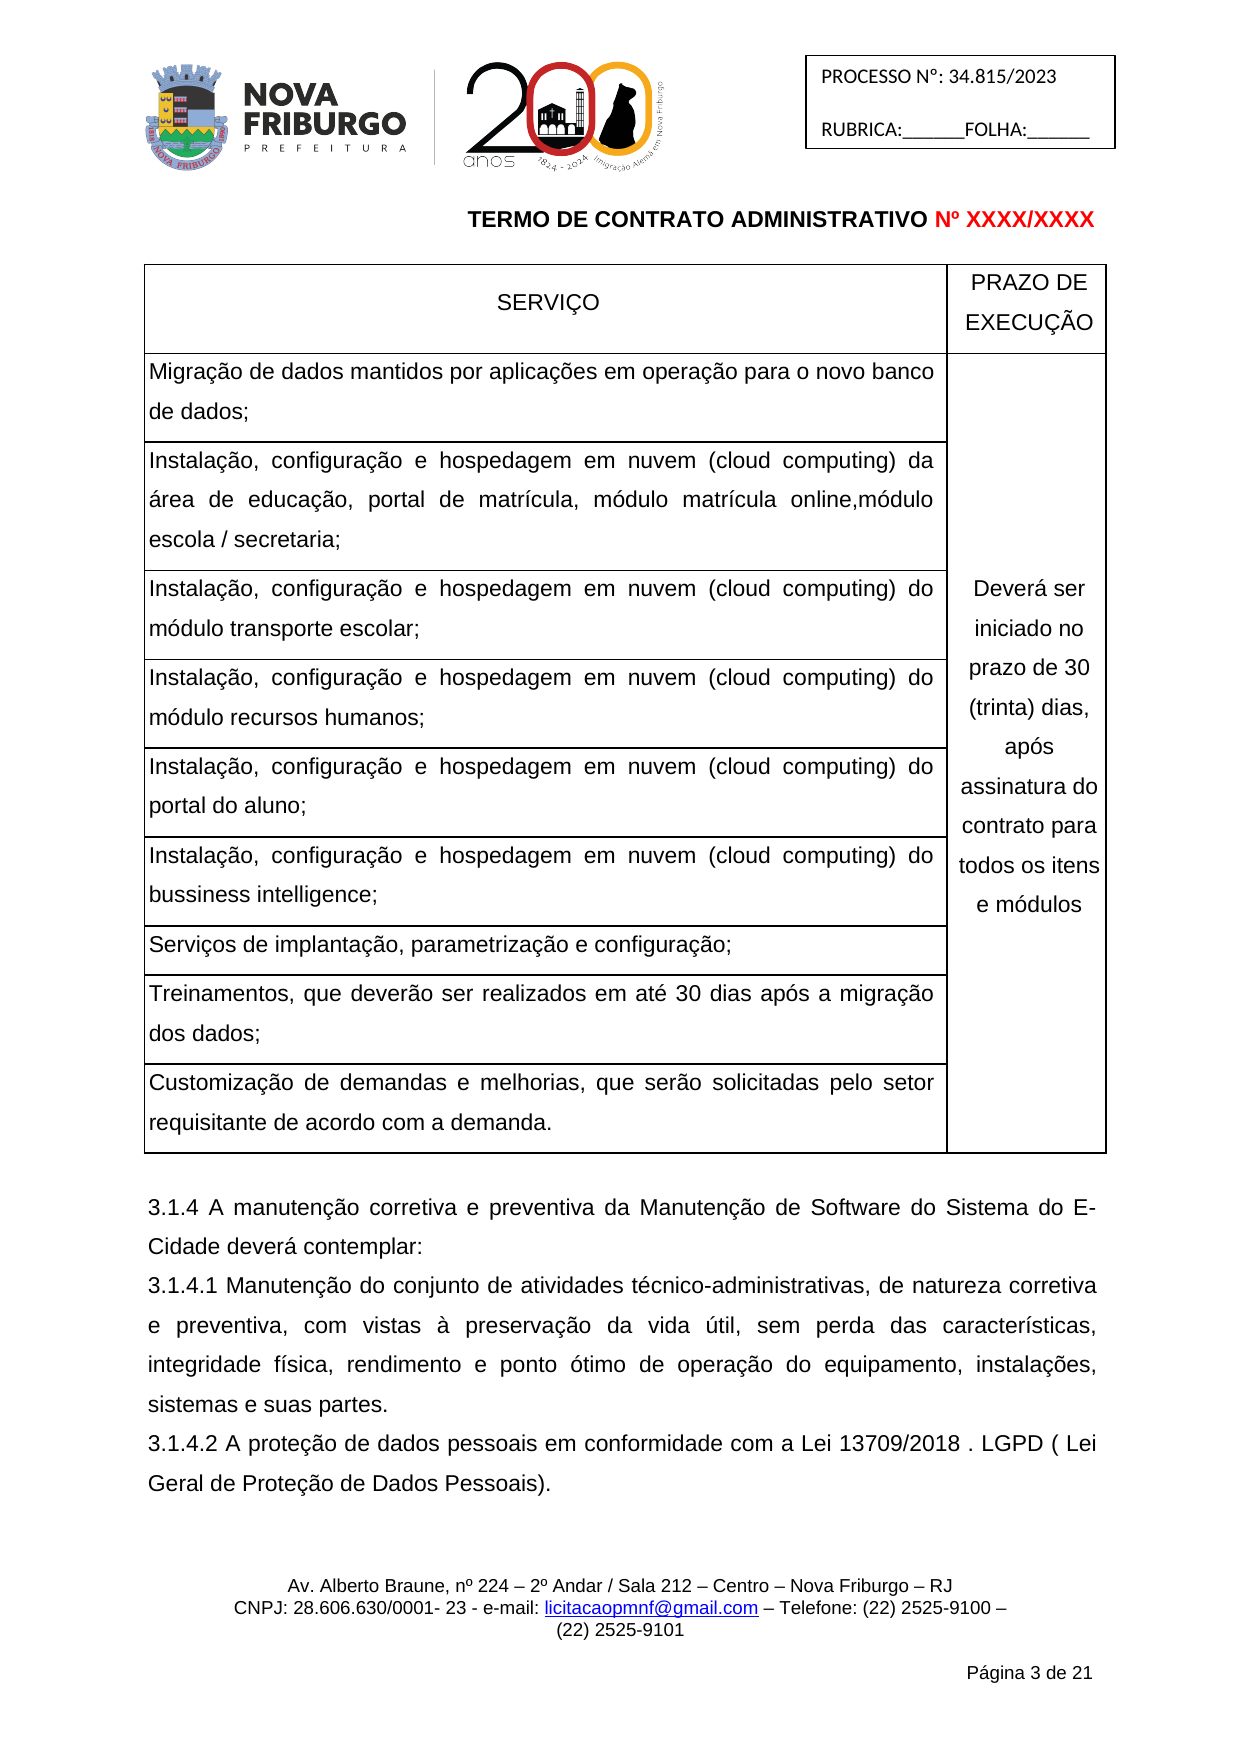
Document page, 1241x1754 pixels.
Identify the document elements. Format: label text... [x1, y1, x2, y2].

table_cell Treinamentos, que deverão ser realizados em até 30 dias após a migração dos dados; [145, 976, 946, 1063]
table_cell Customização de demandas e melhorias, que serão solicitadas pelo setor requisitante de acordo com a demanda. [145, 1065, 946, 1152]
table_cell Migração de dados mantidos por aplicações em operação para o novo banco de dados; [145, 354, 946, 441]
table_header SERVIÇO [145, 265, 946, 352]
table_cell Serviços de implantação, parametrização e configuração; [145, 927, 946, 974]
table_header PRAZO DE EXECUÇÃO [948, 265, 1105, 352]
table_cell Instalação, configuração e hospedagem em nuvem (cloud computing) da área de educação, portal de matrícula, módulo matrícula online,módulo escola / secretaria; [145, 443, 946, 569]
table_cell Instalação, configuração e hospedagem em nuvem (cloud computing) do bussiness intelligence; [145, 838, 946, 925]
picture [118, 29, 696, 200]
table_cell Instalação, configuração e hospedagem em nuvem (cloud computing) do módulo recursos humanos; [145, 660, 946, 747]
table_cell Deverá ser iniciado no prazo de 30 (trinta) dias, após assinatura do contrato para todos os itens e módulos [948, 354, 1105, 1152]
text 3.1.4.2 A proteção de dados pessoais em conformidade com a Lei 13709/2018 . LGPD ( Lei Geral de Proteção de Dados Pessoais). [148, 1430, 1098, 1496]
text 3.1.4 A manutenção corretiva e preventiva da Manutenção de Software do Sistema do E-Cidade deverá contemplar: [148, 1193, 1098, 1259]
table_cell Instalação, configuração e hospedagem em nuvem (cloud computing) do portal do aluno; [145, 749, 946, 836]
text 3.1.4.1 Manutenção do conjunto de atividades técnico-administrativas, de natureza corretiva e preventiva, com vistas à preservação da vida útil, sem perda das características, integridade física, rendimento e ponto ótimo de operação do equipamento, instalações, sistemas e suas partes. [148, 1272, 1098, 1417]
table_cell Instalação, configuração e hospedagem em nuvem (cloud computing) do módulo transporte escolar; [145, 571, 946, 658]
